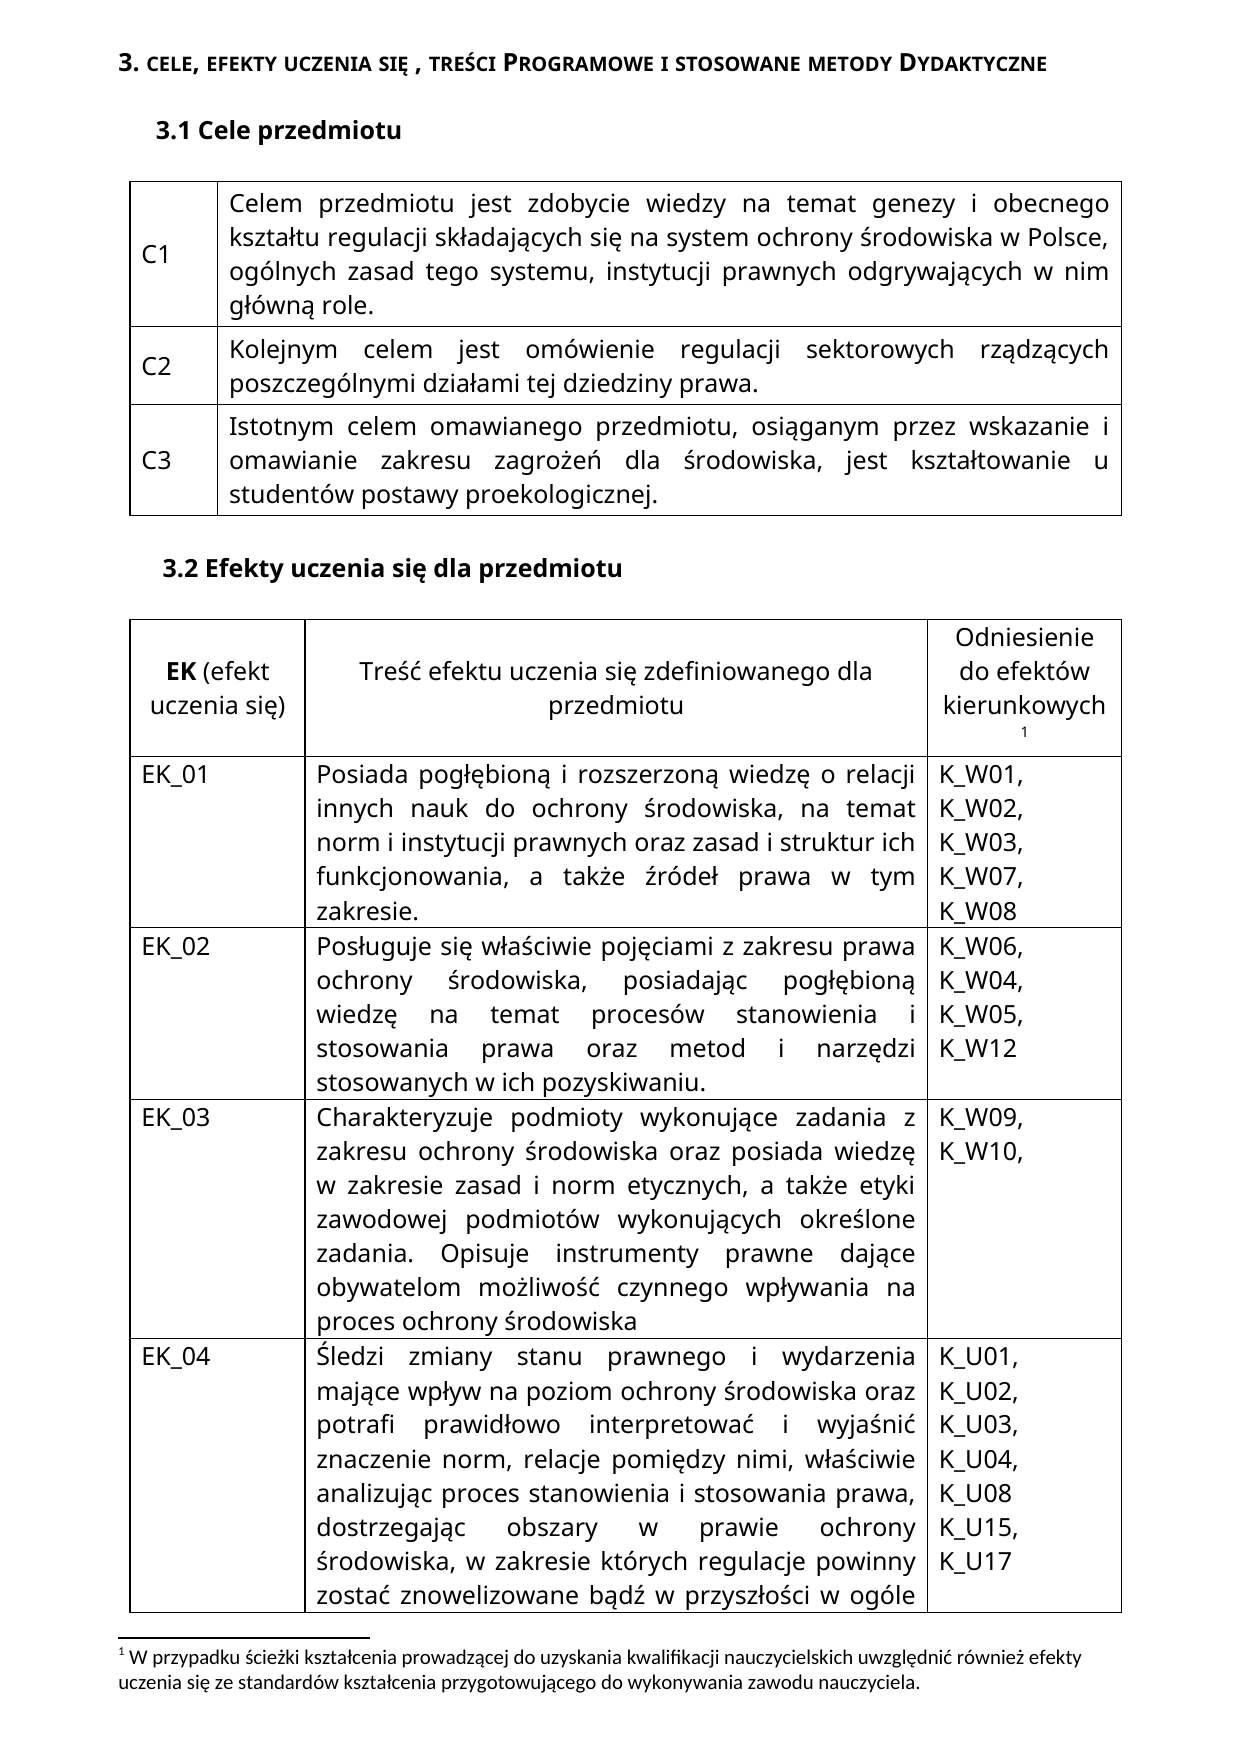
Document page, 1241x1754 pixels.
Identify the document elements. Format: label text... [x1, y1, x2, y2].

table_cell K_W01, K_W02, K_W03, K_W07, K_W08 [928, 757, 1121, 927]
table_cell Kolejnym celem jest omówienie regulacji sektorowych rządzących poszczególnymi działami tej dziedziny prawa. [218, 327, 1121, 404]
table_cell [928, 1339, 1121, 1612]
table_cell Charakteryzuje podmioty wykonujące zadania z zakresu ochrony środowiska oraz posiada wiedzę w zakresie zasad i norm etycznych, a także etyki zawodowej podmiotów wykonujących określone zadania. Opisuje instrumenty prawne dające obywatelom możliwość czynnego wpływania na proces ochrony środowiska [306, 1100, 927, 1338]
text 3.1 Cele przedmiotu [156, 112, 1122, 147]
table_cell EK_04 [131, 1339, 304, 1612]
table_cell EK_02 [131, 928, 304, 1098]
table_cell EK_03 [131, 1100, 304, 1338]
table_cell Posiada pogłębioną i rozszerzoną wiedzę o relacji innych nauk do ochrony środowiska, na temat norm i instytucji prawnych oraz zasad i struktur ich funkcjonowania, a także źródeł prawa w tym zakresie. [306, 757, 927, 927]
table_cell Istotnym celem omawianego przedmiotu, osiąganym przez wskazanie i omawianie zakresu zagrożeń dla środowiska, jest kształtowanie u studentów postawy proekologicznej. [218, 405, 1121, 515]
table_cell Posługuje się właściwie pojęciami z zakresu prawa ochrony środowiska, posiadając pogłębioną wiedzę na temat procesów stanowienia i stosowania prawa oraz metod i narzędzi stosowanych w ich pozyskiwaniu. [306, 928, 927, 1098]
table_header Odniesienie do efektów kierunkowych [928, 620, 1121, 756]
text 3.2 Efekty uczenia się dla przedmiotu [162, 550, 1122, 584]
table_cell C3 [131, 405, 217, 515]
table_header Celem przedmiotu jest zdobycie wiedzy na temat genezy i obecnego kształtu regulacji składających się na system ochrony środowiska w Polsce, ogólnych zasad tego systemu, instytucji prawnych odgrywających w nim główną role. [218, 182, 1121, 326]
table_cell K_W09, K_W10, [928, 1100, 1121, 1338]
table_cell C2 [131, 327, 217, 404]
table_cell K_W06, K_W04, K_W05, K_W12 [928, 928, 1121, 1098]
text 3. cele, efekty uczenia się , treści Programowe i stosowane metody Dydaktyczne [118, 44, 1122, 78]
table_header C1 [131, 182, 217, 326]
table_header EK (efekt uczenia się) [131, 620, 304, 756]
table_header Treść efektu uczenia się zdefiniowanego dla przedmiotu [306, 620, 927, 756]
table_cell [306, 1339, 927, 1612]
table_cell EK_01 [131, 757, 304, 927]
